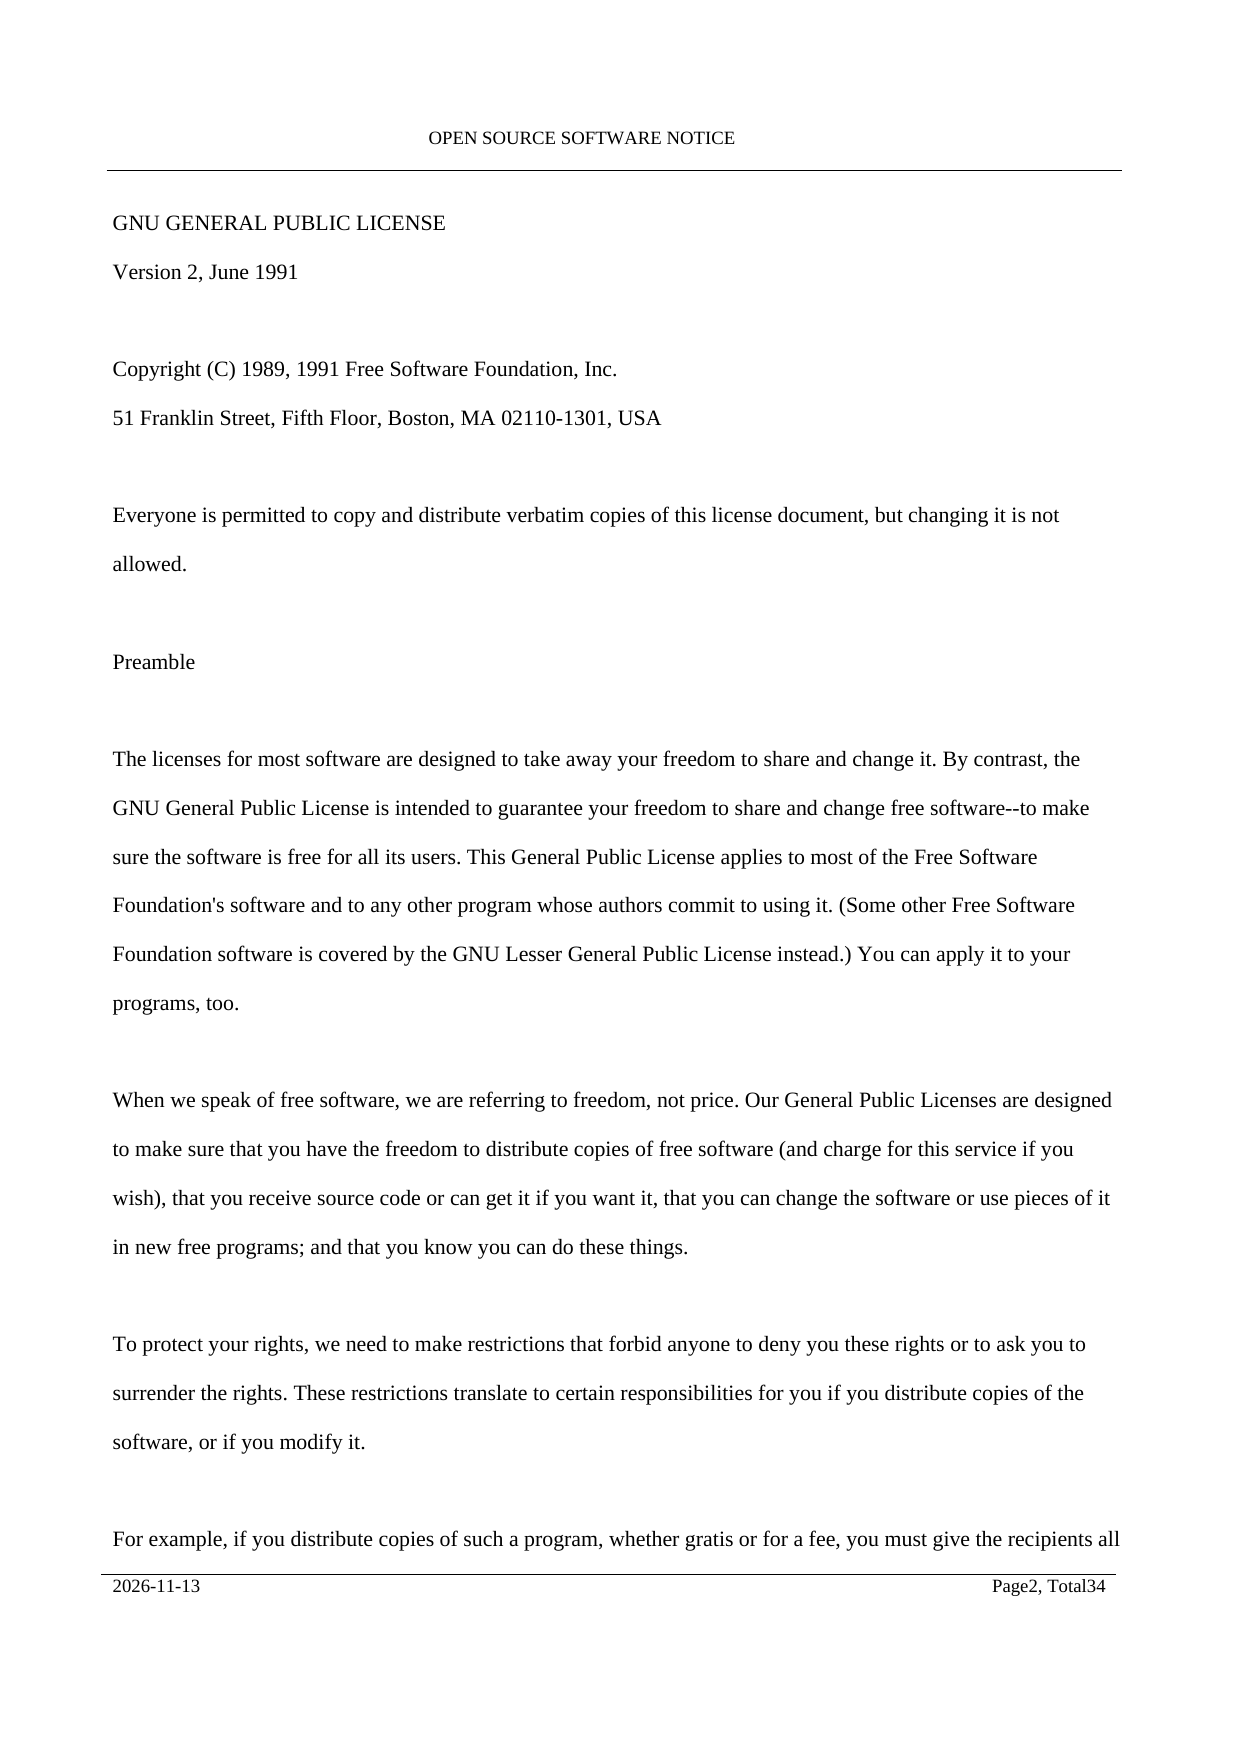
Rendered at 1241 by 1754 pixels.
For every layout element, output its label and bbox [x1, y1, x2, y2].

text [112, 206, 1128, 1555]
